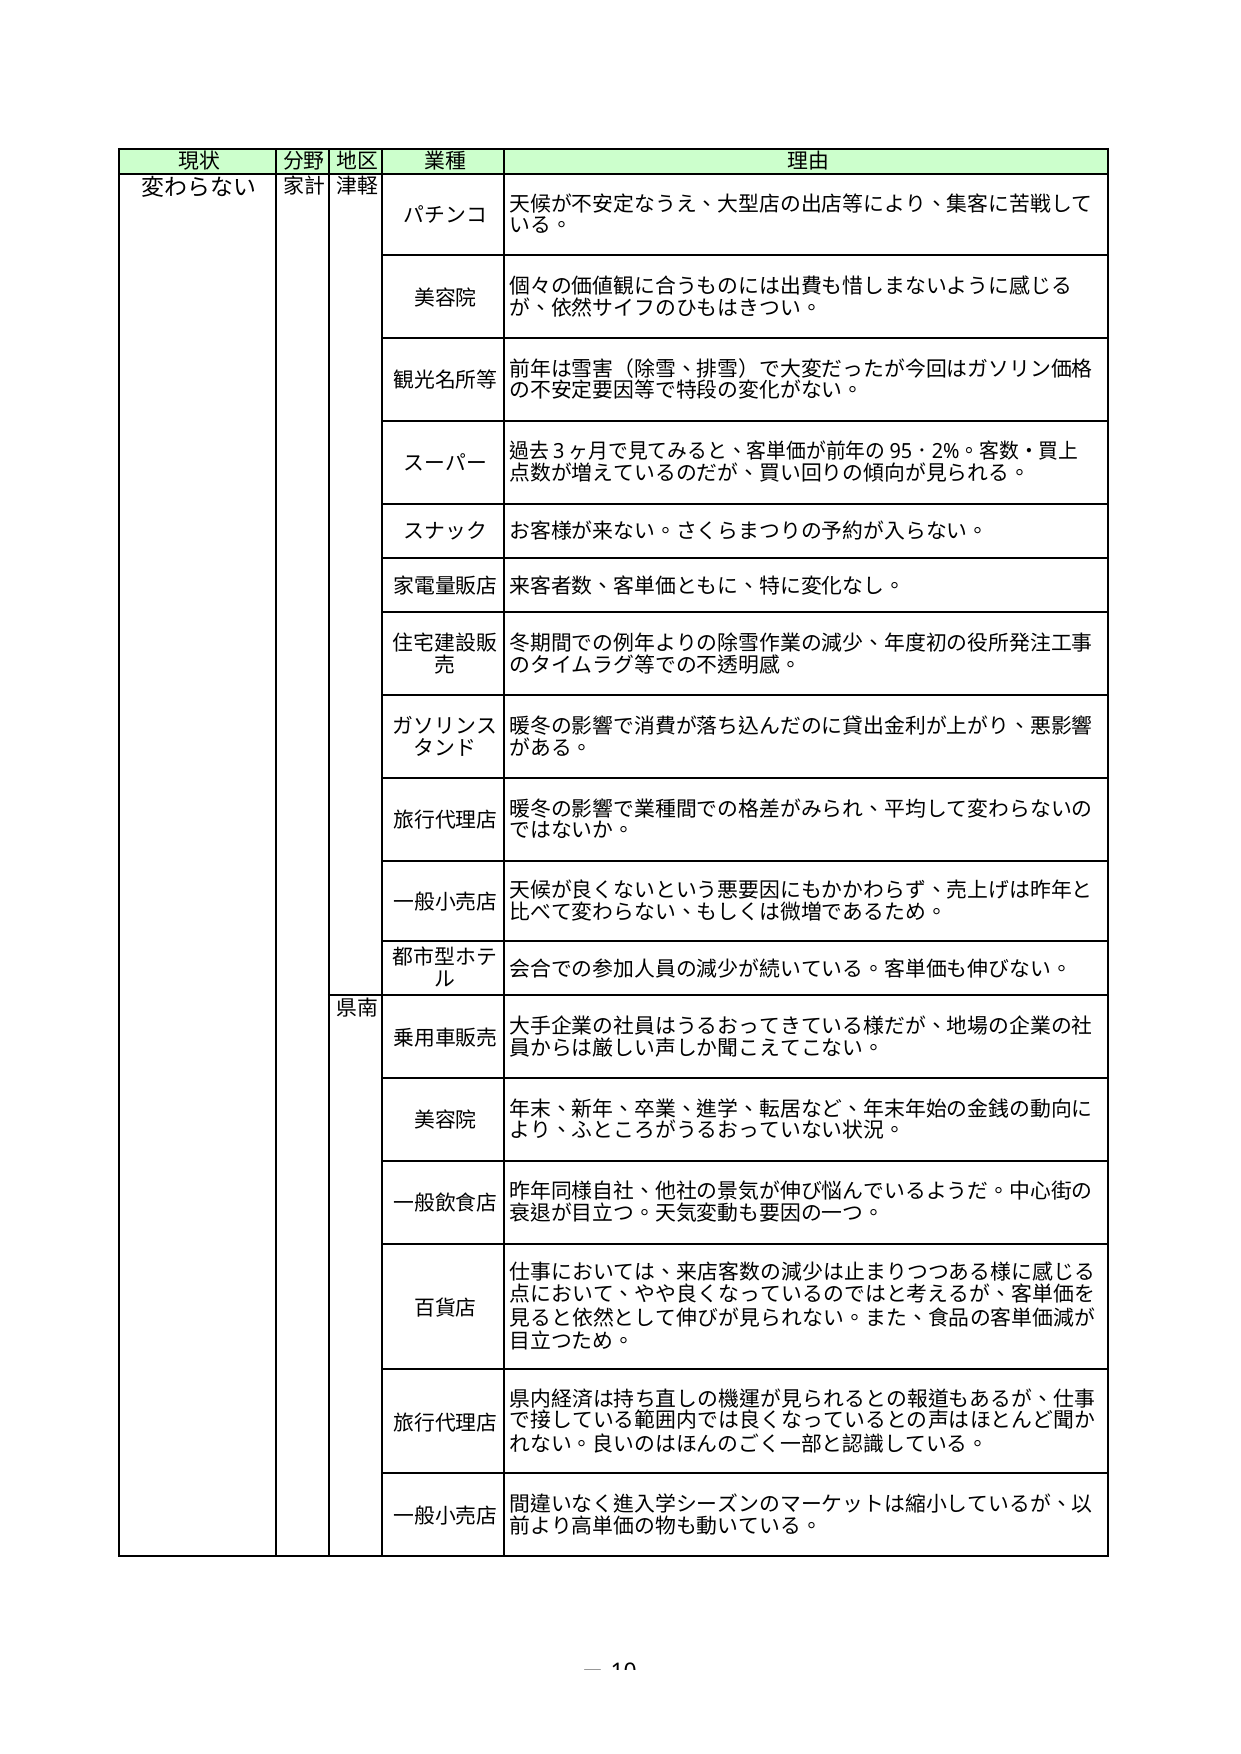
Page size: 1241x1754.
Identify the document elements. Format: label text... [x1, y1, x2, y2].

table_cell 来客者数、客単価ともに、特に変化なし。 [505, 559, 1107, 611]
table_cell 冬期間での例年よりの除雪作業の減少、年度初の役所発注工事のタイムラグ等での不透明感。 [505, 613, 1107, 694]
table_cell 県内経済は持ち直しの機運が見られるとの報道もあるが、仕事で接している範囲内では良くなっているとの声はほとんど聞かれない。良いのはほんのごく一部と認識している。 [505, 1370, 1107, 1472]
table_cell 美容院 [383, 256, 503, 337]
table_cell 家計 [277, 175, 328, 1555]
table_cell 百貨店 [383, 1245, 503, 1368]
table_cell 旅行代理店 [383, 1370, 503, 1472]
table_cell 天候が良くないという悪要因にもかかわらず、売上げは昨年と比べて変わらない、もしくは微増であるため。 [505, 862, 1107, 940]
table_cell 会合での参加人員の減少が続いている。客単価も伸びない。 [505, 942, 1107, 994]
table_cell 大手企業の社員はうるおってきている様だが、地場の企業の社員からは厳しい声しか聞こえてこない。 [505, 996, 1107, 1077]
table_cell 天候が不安定なうえ、大型店の出店等により、集客に苦戦している。 [505, 175, 1107, 254]
table_cell スナック [383, 505, 503, 557]
table_cell 昨年同様自社、他社の景気が伸び悩んでいるようだ。中心街の衰退が目立つ。天気変動も要因の一つ。 [505, 1162, 1107, 1243]
table_cell 間違いなく進入学シーズンのマーケットは縮小しているが、以前より高単価の物も動いている。 [505, 1474, 1107, 1555]
table_cell 年末、新年、卒業、進学、転居など、年末年始の金銭の動向により、ふところがうるおっていない状況。 [505, 1079, 1107, 1160]
table_cell 津軽 [330, 175, 381, 994]
table_cell 個々の価値観に合うものには出費も惜しまないように感じるが、依然サイフのひもはきつい。 [505, 256, 1107, 337]
table_cell 乗用車販売 [383, 996, 503, 1077]
table_cell お客様が来ない。さくらまつりの予約が入らない。 [505, 505, 1107, 557]
table_cell 暖冬の影響で消費が落ち込んだのに貸出金利が上がり、悪影響がある。 [505, 696, 1107, 777]
table_cell 過去3ヶ月で見てみると、客単価が前年の95．2%。客数・買上 点数が増えているのだが、買い回りの傾向が見られる。 [505, 422, 1107, 502]
table_cell 一般小売店 [383, 1474, 503, 1555]
table_header 分野 [277, 150, 328, 173]
table_cell 県南 [330, 996, 381, 1555]
table_header 現状 [120, 150, 275, 173]
table_cell 旅行代理店 [383, 779, 503, 860]
table_cell パチンコ [383, 175, 503, 254]
table_cell 家電量販店 [383, 559, 503, 611]
table_cell 仕事においては、来店客数の減少は止まりつつある様に感じる点において、やや良くなっているのではと考えるが、客単価を見ると依然として伸びが見られない。また、食品の客単価減が目立つため。 [505, 1245, 1107, 1368]
table_cell 暖冬の影響で業種間での格差がみられ、平均して変わらないのではないか。 [505, 779, 1107, 860]
table_header 業種 [383, 150, 503, 173]
table_header 理由 [505, 150, 1107, 173]
table_cell 住宅建設販売 [383, 613, 503, 694]
table_cell 観光名所等 [383, 339, 503, 420]
table_cell 都市型ホテル [383, 942, 503, 994]
table_cell 変わらない [120, 175, 275, 1555]
table_cell ガソリンスタンド [383, 696, 503, 777]
table_cell 一般飲食店 [383, 1162, 503, 1243]
table_cell 美容院 [383, 1079, 503, 1160]
table_cell スーパー [383, 422, 503, 502]
table_cell 一般小売店 [383, 862, 503, 940]
table_cell 前年は雪害（除雪、排雪）で大変だったが今回はガソリン価格の不安定要因等で特段の変化がない。 [505, 339, 1107, 420]
table_header 地区 [330, 150, 381, 173]
